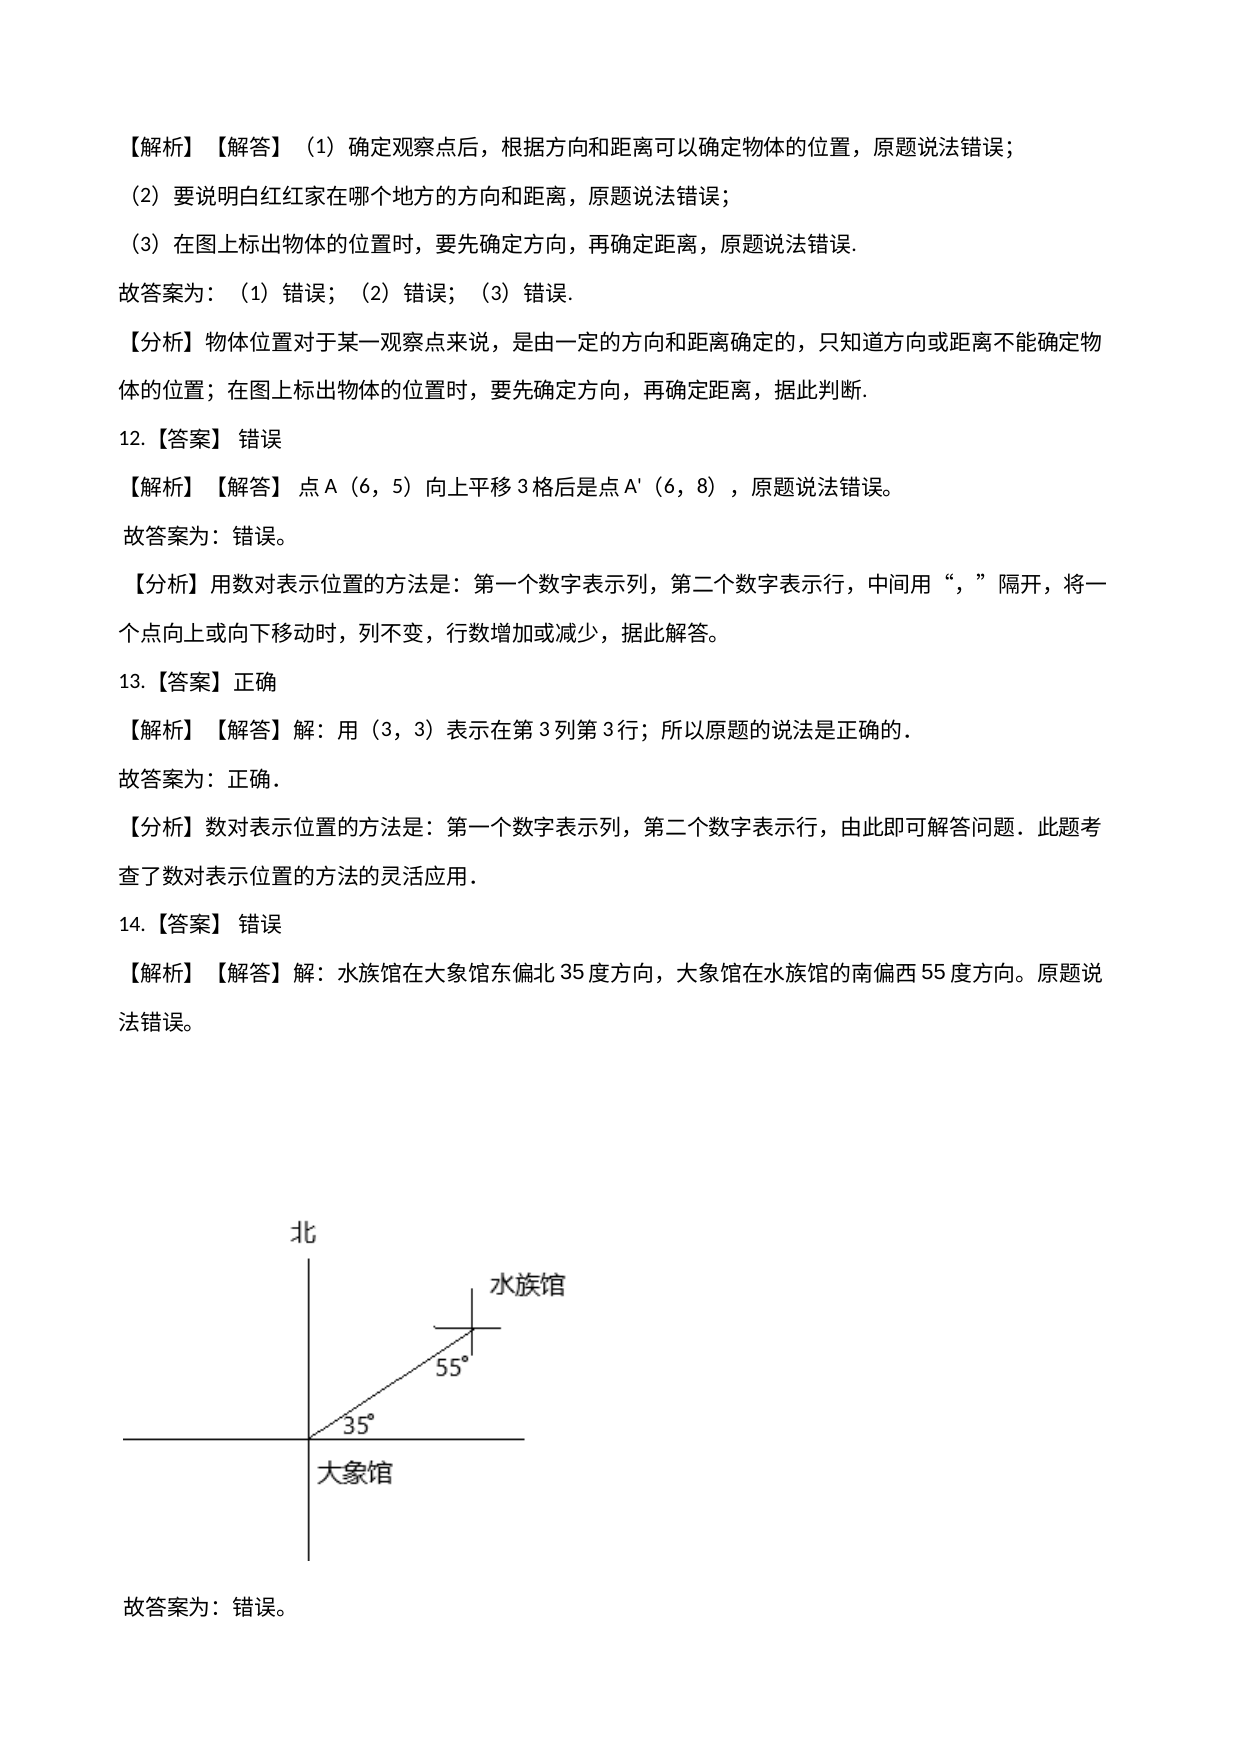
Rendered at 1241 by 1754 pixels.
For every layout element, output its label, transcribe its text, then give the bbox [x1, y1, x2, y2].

text 14.【答案】 错误 [118, 907, 1122, 939]
text 【分析】物体位置对于某一观察点来说，是由一定的方向和距离确定的，只知道方向或距离不能确定物体的位置；在图上标出物体的位置时，要先确定方向，再确定距离，据此判断. [118, 324, 1122, 405]
text 12.【答案】 错误 [118, 421, 1122, 454]
text 13.【答案】正确 [118, 664, 1122, 697]
picture [123, 1215, 619, 1561]
text 【解析】【解答】（1）确定观察点后，根据方向和距离可以确定物体的位置，原题说法错误； （2）要说明白红红家在哪个地方的方向和距离，原题说法错误； （3）在图上标出物体的位置时，要先确定方向，再确定距离，原题说法错误. 故答案为：（1）错误；（2）错误；（3）错误. [118, 129, 1122, 308]
text 【解析】【解答】 点A（6，5）向上平移3格后是点A'（6，8），原题说法错误。 故答案为：错误。 【分析】用数对表示位置的方法是：第一个数字表示列，第二个数字表示行，中间用“，”隔开，将一个点向上或向下移动时，列不变，行数增加或减少，据此解答。 [118, 469, 1122, 648]
text 【解析】【解答】解：用（3，3）表示在第3列第3行；所以原题的说法是正确的． 故答案为：正确． 【分析】数对表示位置的方法是：第一个数字表示列，第二个数字表示行，由此即可解答问题．此题考查了数对表示位置的方法的灵活应用． [118, 712, 1122, 891]
